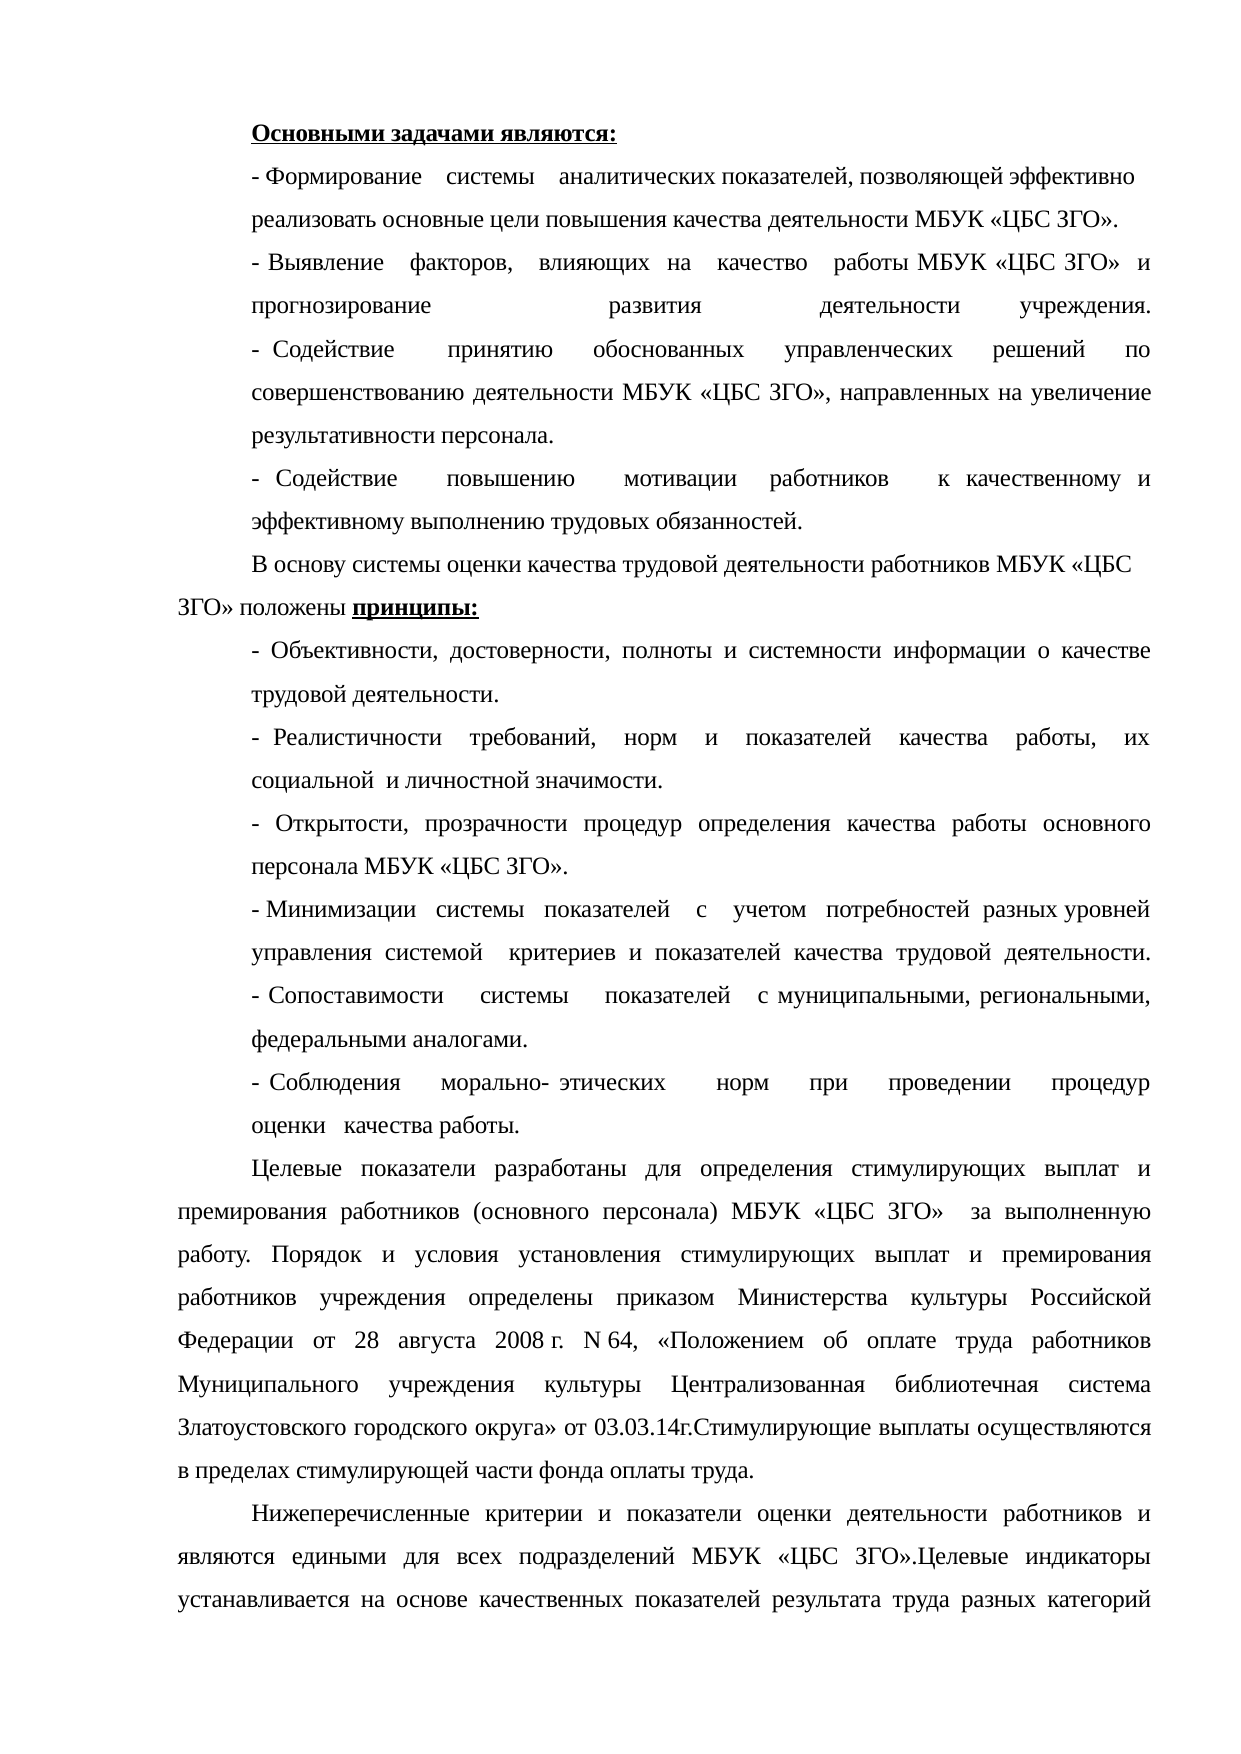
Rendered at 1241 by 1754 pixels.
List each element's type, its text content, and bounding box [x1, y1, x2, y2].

text - Открытости, прозрачности процедур определения качества работы основного персонала МБУК «ЦБС ЗГО». [251, 808, 1152, 880]
text - Выявление факторов, влияющих на качество работы МБУК «ЦБС ЗГО» и прогнозирование развития деятельности учреждения. - Содействие принятию обоснованных управленческих решений по совершенствованию деятельности МБУК «ЦБС ЗГО», направленных на увеличение результативности персонала. [251, 247, 1152, 449]
text Основными задачами являются: - Формирование системы аналитических показателей, позволяющей эффективно реализовать основные цели повышения качества деятельности МБУК «ЦБС ЗГО». [251, 118, 1152, 233]
text В основу системы оценки качества трудовой деятельности работников МБУК «ЦБС ЗГО» положены принципы: [177, 549, 1152, 621]
text - Объективности, достоверности, полноты и системности информации о качестве трудовой деятельности. [251, 636, 1152, 707]
text - Минимизации системы показателей с учетом потребностей разных уровней управления системой критериев и показателей качества трудовой деятельности. - Сопоставимости системы показателей с муниципальными, региональными, федеральными аналогами. [251, 894, 1152, 1052]
text - Реалистичности требований, норм и показателей качества работы, их социальной и личностной значимости. [251, 722, 1152, 794]
text - Соблюдения морально- этических норм при проведении процедур оценки качества работы. [251, 1067, 1152, 1139]
text Целевые показатели разработаны для определения стимулирующих выплат и премирования работников (основного персонала) МБУК «ЦБС ЗГО» за выполненную работу. Порядок и условия установления стимулирующих выплат и премирования работников учреждения определены приказом Министерства культуры Российской Федерации от 28 августа . N 64, «Положением об оплате труда работников Муниципального учреждения культуры Централизованная библиотечная система Златоустовского городского округа» от 03.03.14г.Стимулирующие выплаты осуществляются в пределах стимулирующей части фонда оплаты труда. [177, 1153, 1152, 1484]
text - Содействие повышению мотивации работников к качественному и эффективному выполнению трудовых обязанностей. [251, 463, 1152, 535]
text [177, 1498, 1152, 1613]
